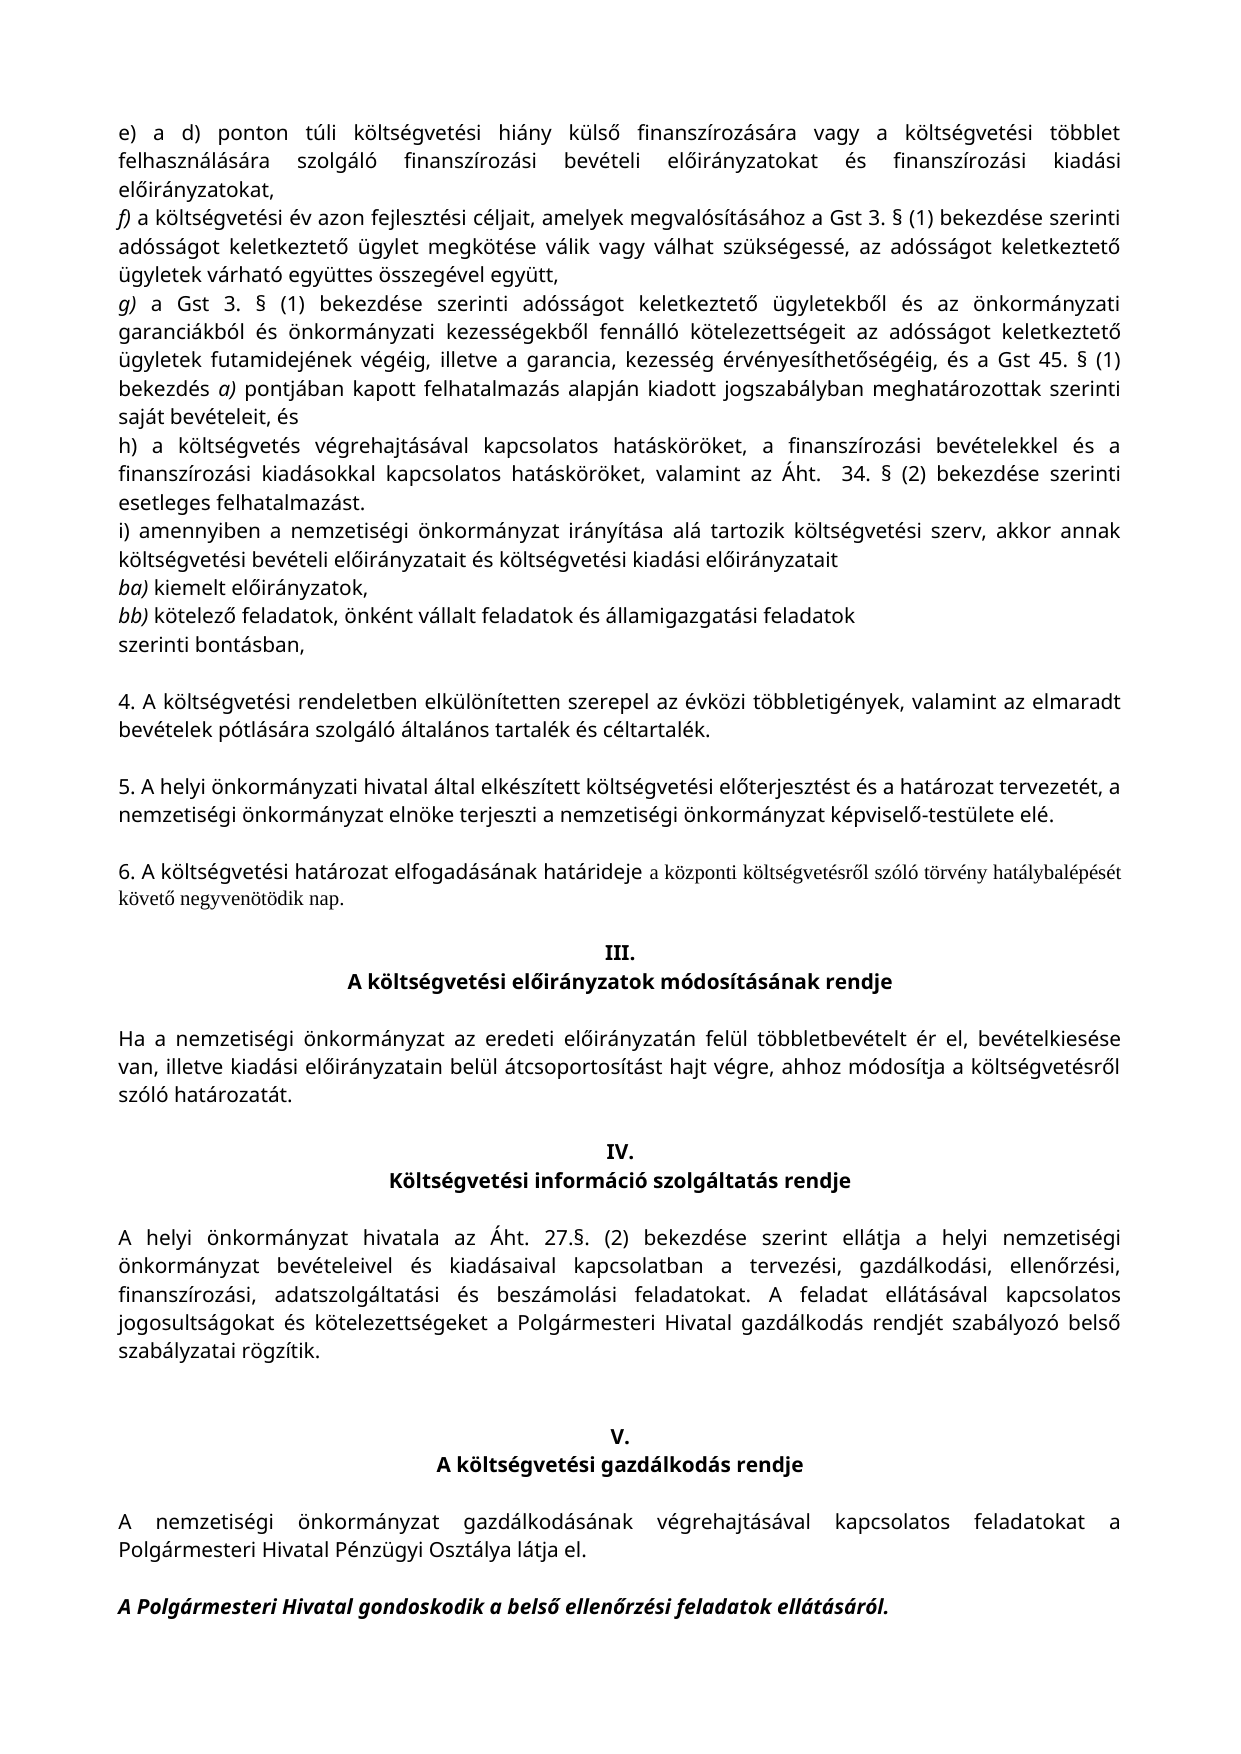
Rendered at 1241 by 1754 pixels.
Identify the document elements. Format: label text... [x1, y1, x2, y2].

text szerinti bontásban, [118, 630, 1122, 658]
text V. [118, 1422, 1122, 1450]
text IV. [118, 1137, 1122, 1166]
text h) a költségvetés végrehajtásával kapcsolatos hatásköröket, a finanszírozási bevételekkel és a finanszírozási kiadásokkal kapcsolatos hatásköröket, valamint az Áht. 34. § (2) bekezdése szerinti esetleges felhatalmazást. [118, 431, 1122, 516]
text e) a d) ponton túli költségvetési hiány külső finanszírozására vagy a költségvetési többlet felhasználására szolgáló finanszírozási bevételi előirányzatokat és finanszírozási kiadási előirányzatokat, [118, 118, 1122, 203]
text bb) kötelező feladatok, önként vállalt feladatok és államigazgatási feladatok [118, 602, 1122, 630]
text A helyi önkormányzat hivatala az Áht. 27.§. (2) bekezdése szerint ellátja a helyi nemzetiségi önkormányzat bevételeivel és kiadásaival kapcsolatban a tervezési, gazdálkodási, ellenőrzési, finanszírozási, adatszolgáltatási és beszámolási feladatokat. A feladat ellátásával kapcsolatos jogosultságokat és kötelezettségeket a Polgármesteri Hivatal gazdálkodás rendjét szabályozó belső szabályzatai rögzítik. [118, 1223, 1122, 1365]
text i) amennyiben a nemzetiségi önkormányzat irányítása alá tartozik költségvetési szerv, akkor annak költségvetési bevételi előirányzatait és költségvetési kiadási előirányzatait [118, 516, 1122, 573]
text A költségvetési gazdálkodás rendje [118, 1450, 1122, 1479]
text ba) kiemelt előirányzatok, [118, 573, 1122, 602]
text Ha a nemzetiségi önkormányzat az eredeti előirányzatán felül többletbevételt ér el, bevételkiesése van, illetve kiadási előirányzatain belül átcsoportosítást hajt végre, ahhoz módosítja a költségvetésről szóló határozatát. [118, 1024, 1122, 1109]
text 4. A költségvetési rendeletben elkülönítetten szerepel az évközi többletigények, valamint az elmaradt bevételek pótlására szolgáló általános tartalék és céltartalék. [118, 687, 1122, 744]
text III. [118, 938, 1122, 967]
text g) a Gst 3. § (1) bekezdése szerinti adósságot keletkeztető ügyletekből és az önkormányzati garanciákból és önkormányzati kezességekből fennálló kötelezettségeit az adósságot keletkeztető ügyletek futamidejének végéig, illetve a garancia, kezesség érvényesíthetőségéig, és a Gst 45. § (1) bekezdés a) pontjában kapott felhatalmazás alapján kiadott jogszabályban meghatározottak szerinti saját bevételeit, és [118, 289, 1122, 431]
text A nemzetiségi önkormányzat gazdálkodásának végrehajtásával kapcsolatos feladatokat a Polgármesteri Hivatal Pénzügyi Osztálya látja el. [118, 1507, 1122, 1564]
text f) a költségvetési év azon fejlesztési céljait, amelyek megvalósításához a Gst 3. § (1) bekezdése szerinti adósságot keletkeztető ügylet megkötése válik vagy válhat szükségessé, az adósságot keletkeztető ügyletek várható együttes összegével együtt, [118, 203, 1122, 289]
text A költségvetési előirányzatok módosításának rendje [118, 967, 1122, 995]
text 5. A helyi önkormányzati hivatal által elkészített költségvetési előterjesztést és a határozat tervezetét, a nemzetiségi önkormányzat elnöke terjeszti a nemzetiségi önkormányzat képviselő-testülete elé. [118, 772, 1122, 829]
text Költségvetési információ szolgáltatás rendje [118, 1166, 1122, 1194]
text A Polgármesteri Hivatal gondoskodik a belső ellenőrzési feladatok ellátásáról. [118, 1592, 1122, 1621]
text 6. A költségvetési határozat elfogadásának határideje a központi költségvetésről szóló törvény hatálybalépését követő negyvenötödik nap. [118, 857, 1122, 910]
